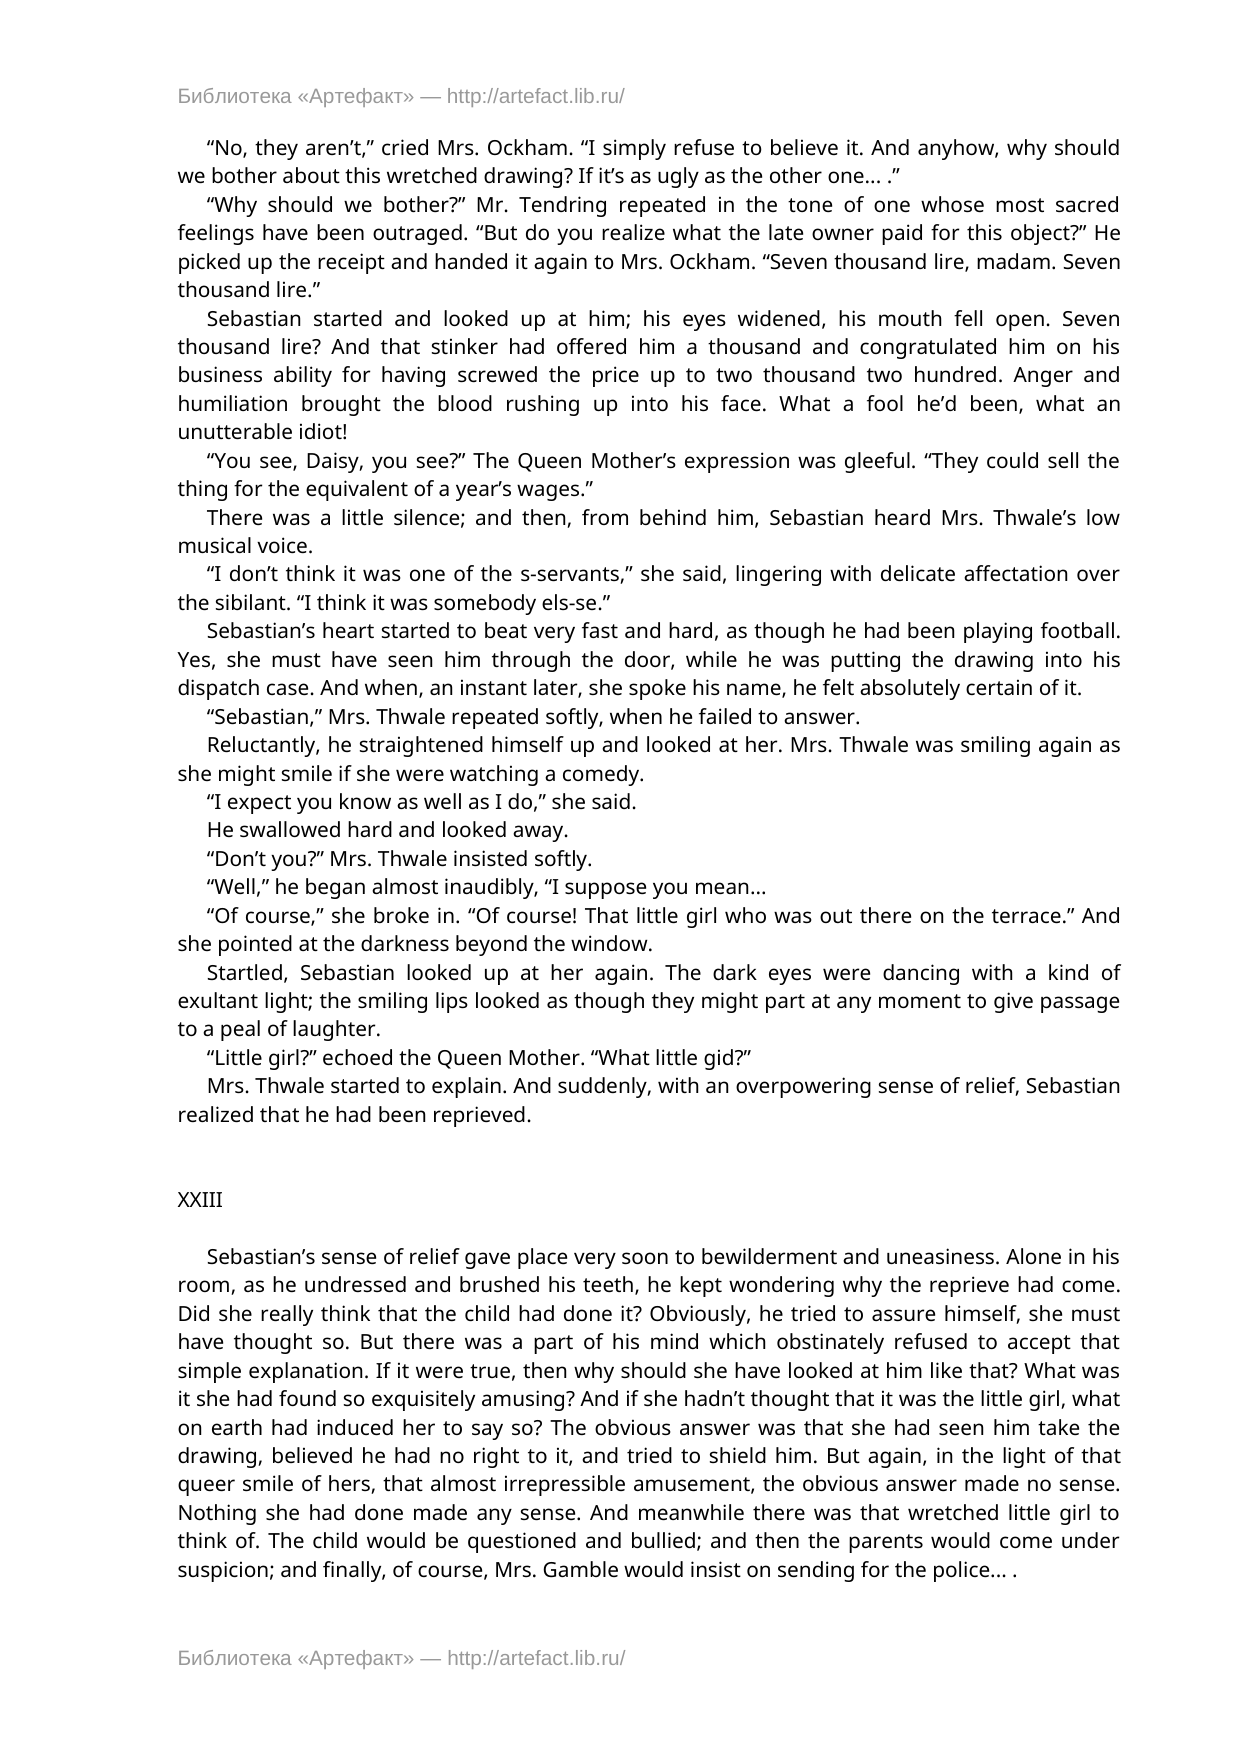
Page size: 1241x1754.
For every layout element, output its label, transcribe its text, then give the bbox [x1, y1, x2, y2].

text “Don’t you?” Mrs. Thwale insisted softly. [177, 844, 1122, 872]
text “Sebastian,” Mrs. Thwale repeated softly, when he failed to answer. [177, 702, 1122, 730]
text Startled, Sebastian looked up at her again. The dark eyes were dancing with a kind of exultant light; the smiling lips looked as though they might part at any moment to give passage to a peal of laughter. [177, 958, 1122, 1043]
text Mrs. Thwale started to explain. And suddenly, with an overpowering sense of relief, Sebastian realized that he had been reprieved. [177, 1071, 1122, 1128]
text “Of course,” she broke in. “Of course! That little girl who was out there on the terrace.” And she pointed at the darkness beyond the window. [177, 901, 1122, 958]
text “I expect you know as well as I do,” she said. [177, 787, 1122, 816]
text “You see, Daisy, you see?” The Queen Mother’s expression was gleeful. “They could sell the thing for the equivalent of a year’s wages.” [177, 446, 1122, 503]
subtitle XXIII [177, 1185, 1122, 1214]
text Sebastian started and looked up at him; his eyes widened, his mouth fell open. Seven thousand lire? And that stinker had offered him a thousand and congratulated him on his business ability for having screwed the price up to two thousand two hundred. Anger and humiliation brought the blood rushing up into his face. What a fool he’d been, what an unutterable idiot! [177, 304, 1122, 446]
text There was a little silence; and then, from behind him, Sebastian heard Mrs. Thwale’s low musical voice. [177, 503, 1122, 559]
text “Well,” he began almost inaudibly, “I suppose you mean... [177, 872, 1122, 901]
text Sebastian’s heart started to beat very fast and hard, as though he had been playing football. Yes, she must have seen him through the door, while he was putting the drawing into his dispatch case. And when, an instant later, she spoke his name, he felt absolutely certain of it. [177, 616, 1122, 702]
text “No, they aren’t,” cried Mrs. Ockham. “I simply refuse to believe it. And anyhow, why should we bother about this wretched drawing? If it’s as ugly as the other one... .” [177, 133, 1122, 190]
text “I don’t think it was one of the s-servants,” she said, lingering with delicate affectation over the sibilant. “I think it was somebody els-se.” [177, 559, 1122, 616]
text Sebastian’s sense of relief gave place very soon to bewilderment and uneasiness. Alone in his room, as he undressed and brushed his teeth, he kept wondering why the reprieve had come. Did she really think that the child had done it? Obviously, he tried to assure himself, she must have thought so. But there was a part of his mind which obstinately refused to accept that simple explanation. If it were true, then why should she have looked at him like that? What was it she had found so exquisitely amusing? And if she hadn’t thought that it was the little girl, what on earth had induced her to say so? The obvious answer was that she had seen him take the drawing, believed he had no right to it, and tried to shield him. But again, in the light of that queer smile of hers, that almost irrepressible amusement, the obvious answer made no sense. Nothing she had done made any sense. And meanwhile there was that wretched little girl to think of. The child would be questioned and bullied; and then the parents would come under suspicion; and finally, of course, Mrs. Gamble would insist on sending for the police... . [177, 1242, 1122, 1583]
text “Little girl?” echoed the Queen Mother. “What little gid?” [177, 1043, 1122, 1071]
text He swallowed hard and looked away. [177, 816, 1122, 844]
text “Why should we bother?” Mr. Tendring repeated in the tone of one whose most sacred feelings have been outraged. “But do you realize what the late owner paid for this object?” He picked up the receipt and handed it again to Mrs. Ockham. “Seven thousand lire, madam. Seven thousand lire.” [177, 190, 1122, 304]
text Reluctantly, he straightened himself up and looked at her. Mrs. Thwale was smiling again as she might smile if she were watching a comedy. [177, 730, 1122, 787]
